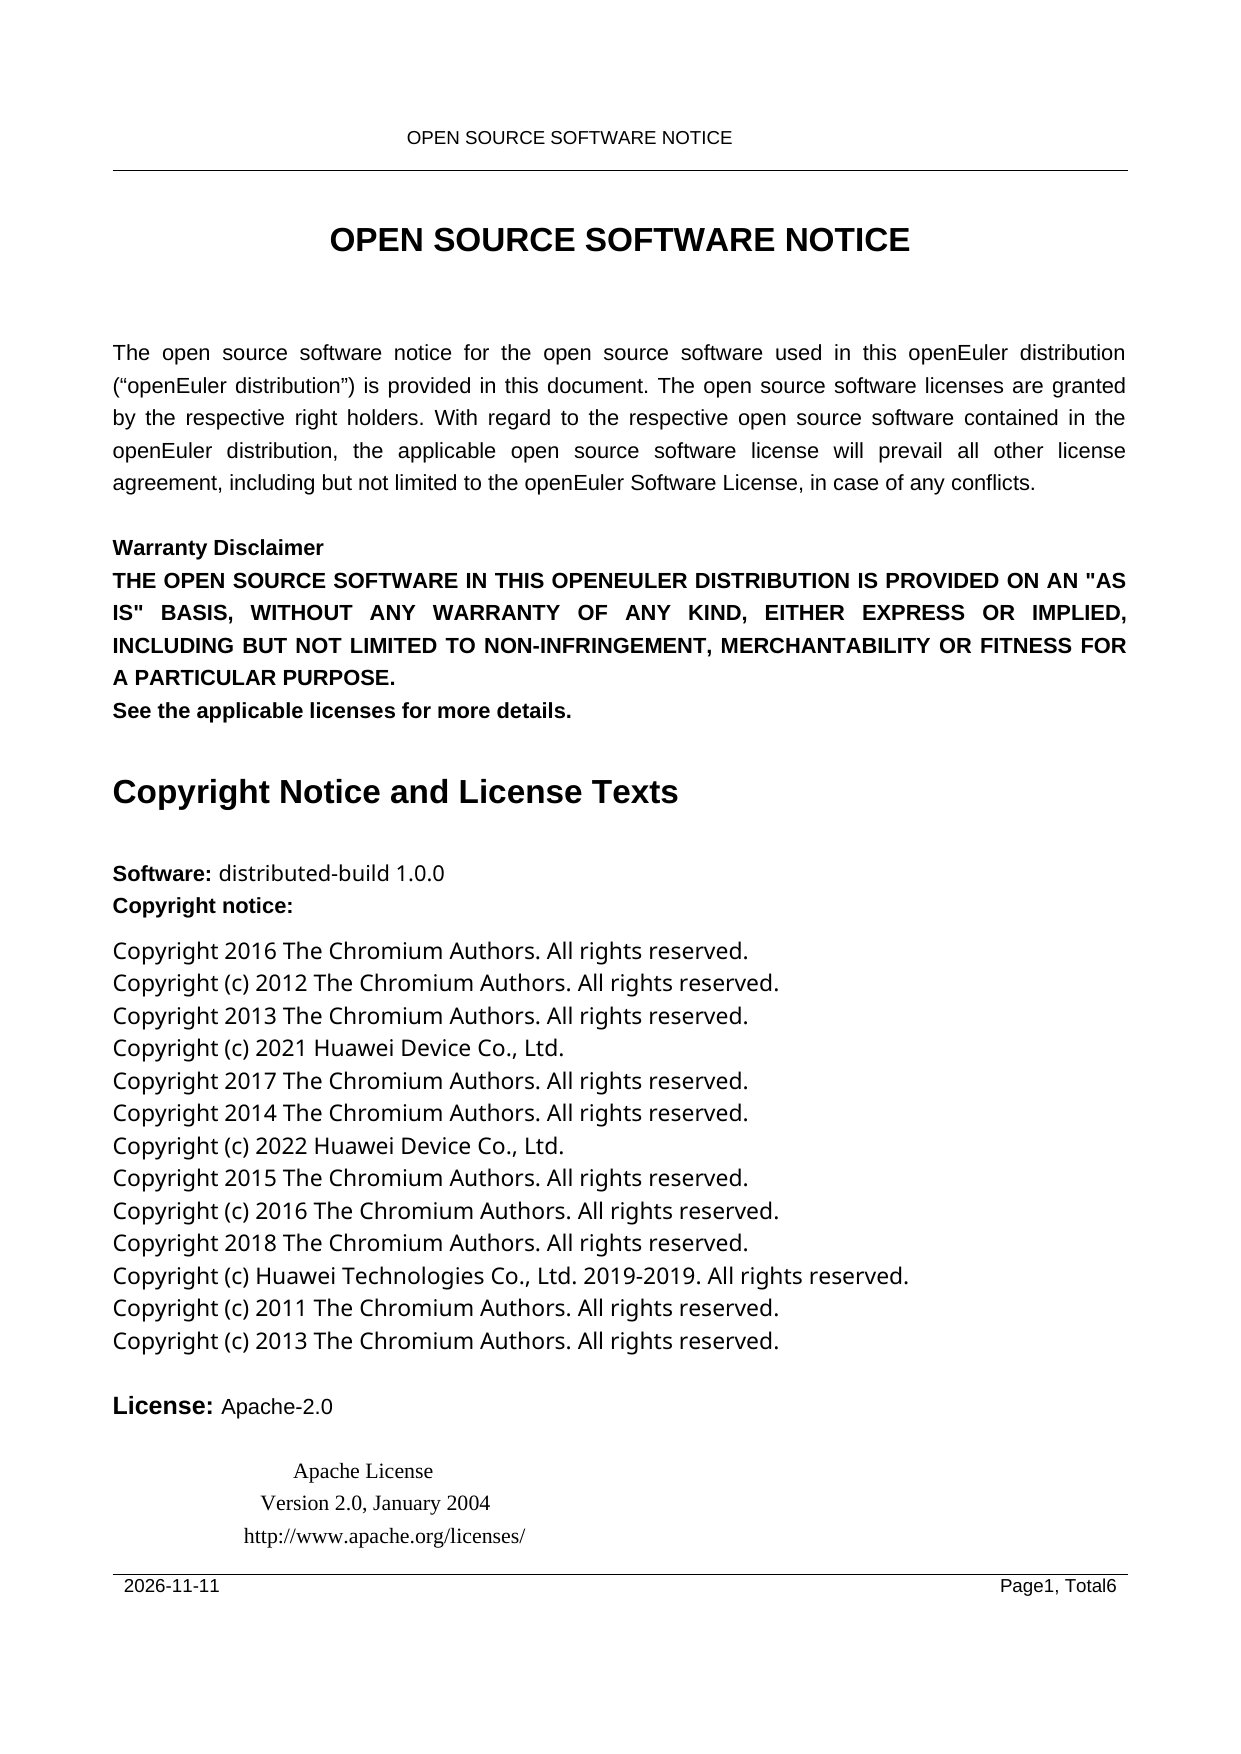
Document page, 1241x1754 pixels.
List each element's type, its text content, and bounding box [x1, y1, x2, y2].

title Software: distributed-build 1.0.0 [112, 856, 1128, 889]
text Copyright Notice and License Texts [112, 759, 1128, 824]
text OPEN SOURCE SOFTWARE NOTICE [112, 206, 1128, 271]
text Copyright notice: [112, 889, 1128, 921]
text THE OPEN SOURCE SOFTWARE IN THIS OPENEULER DISTRIBUTION IS PROVIDED ON AN "AS IS" BASIS, WITHOUT ANY WARRANTY OF ANY KIND, EITHER EXPRESS OR IMPLIED, INCLUDING BUT NOT LIMITED TO NON-INFRINGEMENT, MERCHANTABILITY OR FITNESS FOR A PARTICULAR PURPOSE. See the applicable licenses for more details. [112, 564, 1128, 726]
text The open source software notice for the open source software used in this openEuler distribution (“openEuler distribution”) is provided in this document. The open source software licenses are granted by the respective right holders. With regard to the respective open source software contained in the openEuler distribution, the applicable open source software license will prevail all other license agreement, including but not limited to the openEuler Software License, in case of any conflicts. [112, 336, 1128, 499]
text Copyright 2016 The Chromium Authors. All rights reserved. Copyright (c) 2012 The Chromium Authors. All rights reserved. Copyright 2013 The Chromium Authors. All rights reserved. Copyright (c) 2021 Huawei Device Co., Ltd. Copyright 2017 The Chromium Authors. All rights reserved. Copyright 2014 The Chromium Authors. All rights reserved. Copyright (c) 2022 Huawei Device Co., Ltd. Copyright 2015 The Chromium Authors. All rights reserved. Copyright (c) 2016 The Chromium Authors. All rights reserved. Copyright 2018 The Chromium Authors. All rights reserved. Copyright (c) Huawei Technologies Co., Ltd. 2019-2019. All rights reserved. Copyright (c) 2011 The Chromium Authors. All rights reserved. Copyright (c) 2013 The Chromium Authors. All rights reserved. [112, 934, 1128, 1389]
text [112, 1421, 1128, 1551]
text Warranty Disclaimer [112, 531, 1128, 564]
text License: Apache-2.0 [112, 1389, 1128, 1421]
